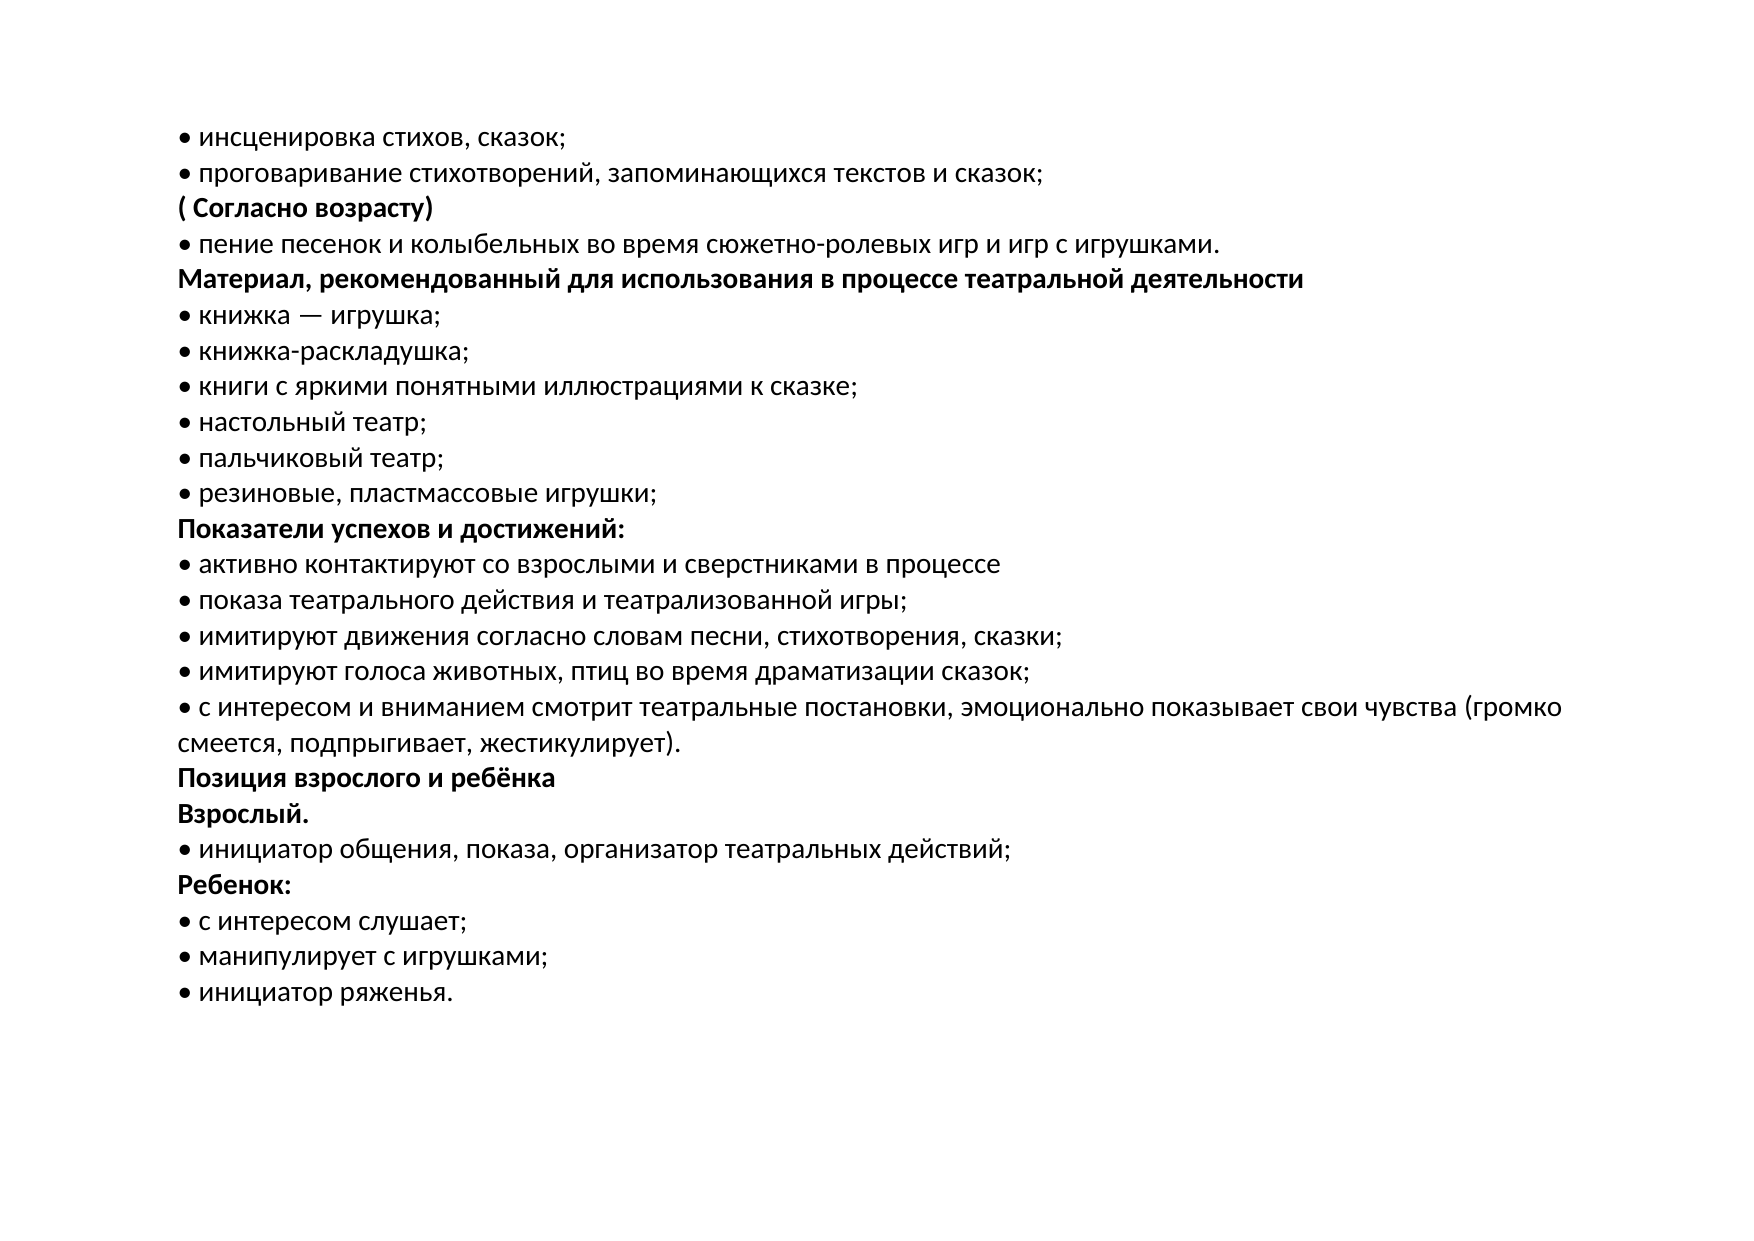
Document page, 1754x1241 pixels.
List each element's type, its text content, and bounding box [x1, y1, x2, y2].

text • инициатор общения, показа, организатор театральных действий; [177, 831, 1665, 866]
text • книжка — игрушка; [177, 296, 1665, 332]
text • манипулирует с игрушками; [177, 937, 1665, 973]
text Ребенок: [177, 866, 1665, 902]
text Материал, рекомендованный для использования в процессе театральной деятельности [177, 261, 1665, 296]
text • настольный театр; [177, 403, 1665, 439]
text • имитируют движения согласно словам песни, стихотворения, сказки; [177, 617, 1665, 652]
text • с интересом слушает; [177, 902, 1665, 937]
text • пение песенок и колыбельных во время сюжетно-ролевых игр и игр с игрушками. [177, 225, 1665, 261]
text • активно контактируют со взрослыми и сверстниками в процессе [177, 546, 1665, 581]
text • книги с яркими понятными иллюстрациями к сказке; [177, 367, 1665, 403]
text • резиновые, пластмассовые игрушки; [177, 474, 1665, 510]
text • проговаривание стихотворений, запоминающихся текстов и сказок; [177, 154, 1665, 189]
text • пальчиковый театр; [177, 439, 1665, 474]
text Позиция взрослого и ребёнка [177, 759, 1665, 795]
text • инсценировка стихов, сказок; [177, 118, 1665, 154]
text • с интересом и вниманием смотрит театральные постановки, эмоционально показывает свои чувства (громко смеется, подпрыгивает, жестикулирует). [177, 688, 1665, 759]
text • книжка-раскладушка; [177, 332, 1665, 367]
text • имитируют голоса животных, птиц во время драматизации сказок; [177, 652, 1665, 688]
text Взрослый. [177, 795, 1665, 831]
text • показа театрального действия и театрализованной игры; [177, 581, 1665, 617]
text Показатели успехов и достижений: [177, 510, 1665, 546]
text ( Согласно возрасту) [177, 189, 1665, 225]
text • инициатор ряженья. [177, 973, 1665, 1009]
